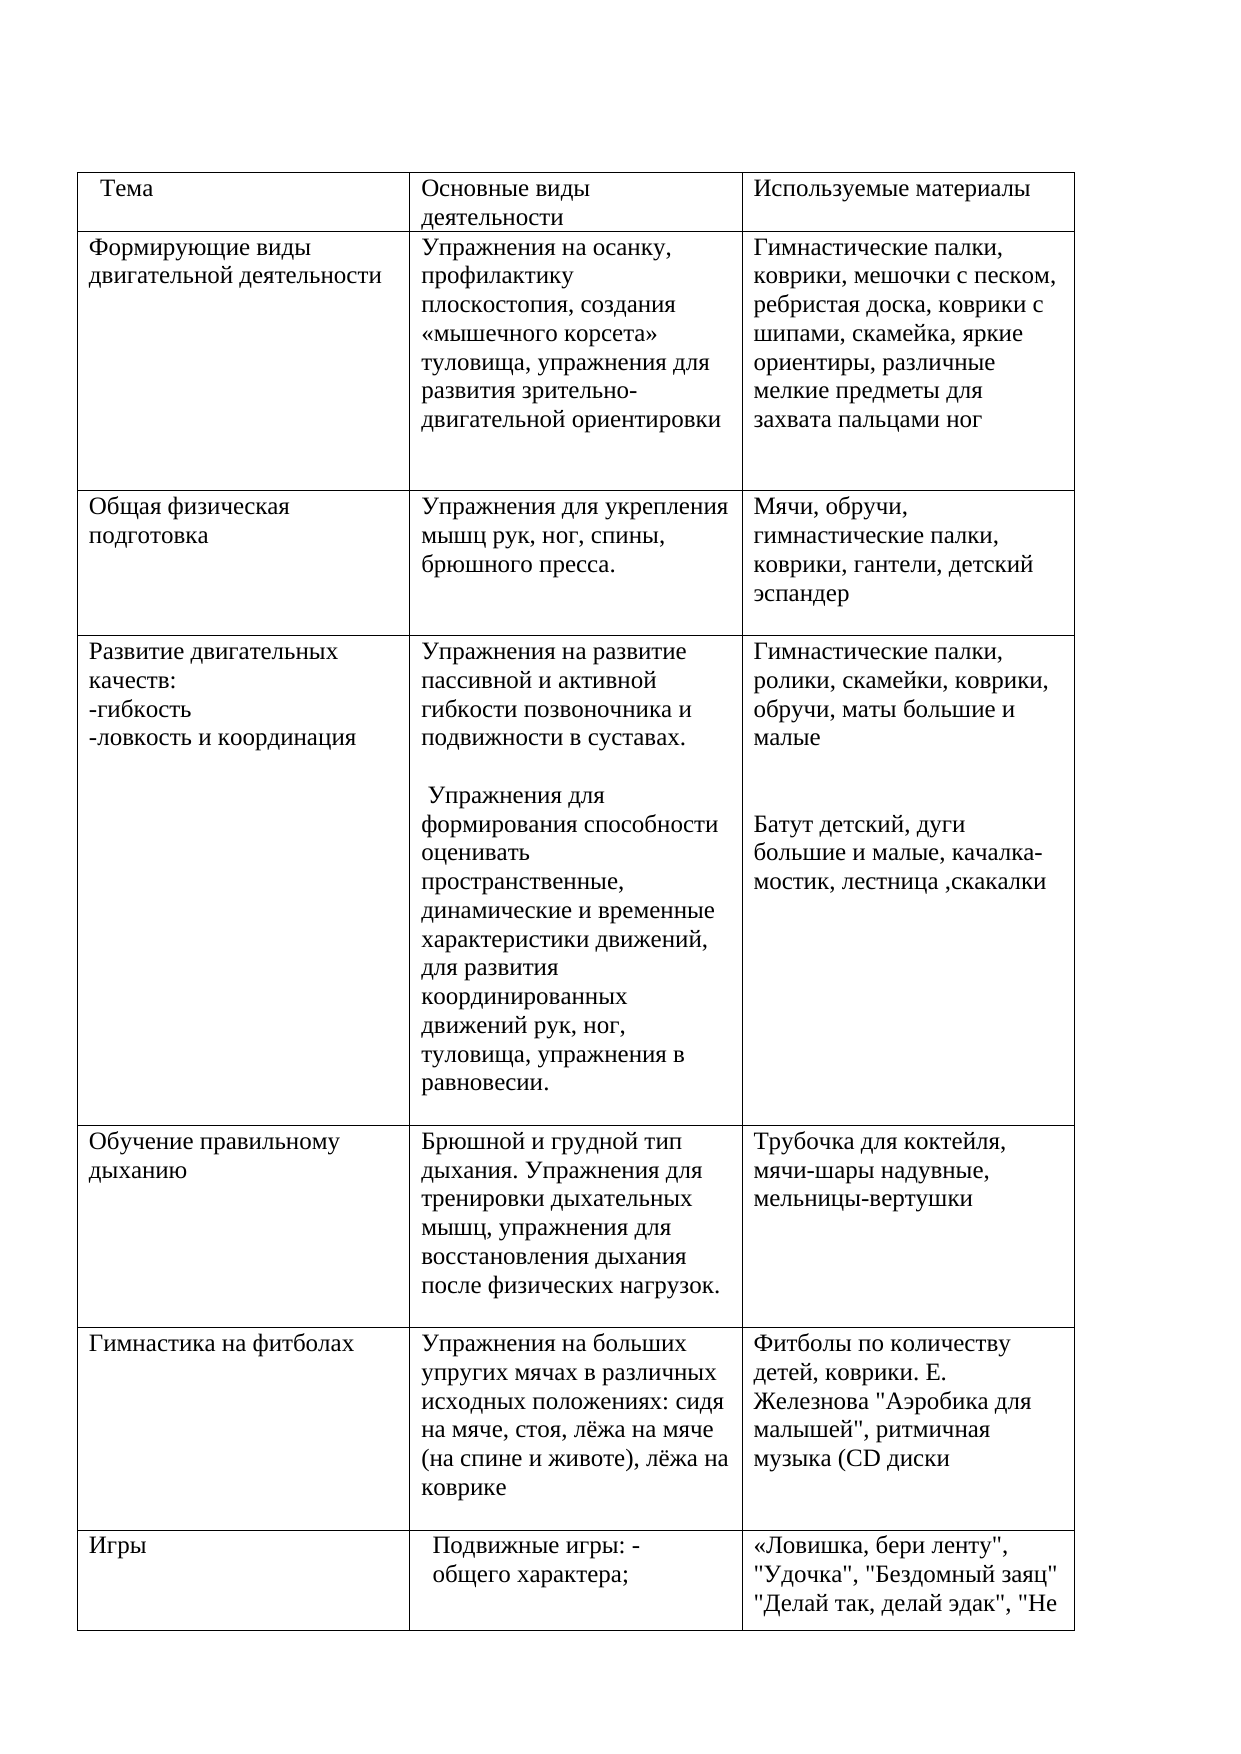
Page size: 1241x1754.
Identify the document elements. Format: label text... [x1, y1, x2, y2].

table_cell Фитболы по количеству детей, коврики. Е. Железнова "Аэробика для малышей", ритмичная музыка (CD диски [743, 1328, 1074, 1529]
table_cell Формирующие виды двигательной деятельности [78, 232, 409, 490]
table_header Используемые материалы [743, 173, 1074, 231]
table_cell Трубочка для коктейля, мячи-шары надувные, мельницы-вертушки [743, 1126, 1074, 1327]
table_cell Упражнения для укрепления мышц рук, ног, спины, брюшного пресса. [410, 491, 742, 635]
table_cell Брюшной и грудной тип дыхания. Упражнения для тренировки дыхательных мышц, упражнения для восстановления дыхания после физических нагрузок. [410, 1126, 742, 1327]
table_cell Упражнения на развитие пассивной и активной гибкости позвоночника и подвижности в суставах. Упражнения для формирования способности оценивать пространственные, динамические и временные характеристики движений, для развития координированных движений рук, ног, туловища, упражнения в равновесии. [410, 636, 742, 1125]
table_cell Гимнастические палки, коврики, мешочки с песком, ребристая доска, коврики с шипами, скамейка, яркие ориентиры, различные мелкие предметы для захвата пальцами ног [743, 232, 1074, 490]
table_cell Общая физическая подготовка [78, 491, 409, 635]
table_cell Гимнастические палки, ролики, скамейки, коврики, обручи, маты большие и малые Батут детский, дуги большие и малые, качалка-мостик, лестница ,скакалки [743, 636, 1074, 1125]
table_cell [743, 1531, 1074, 1630]
table_cell Упражнения на больших упругих мячах в различных исходных положениях: сидя на мяче, стоя, лёжа на мяче (на спине и животе), лёжа на коврике [410, 1328, 742, 1529]
table_cell Гимнастика на фитболах [78, 1328, 409, 1529]
table_cell Обучение правильному дыханию [78, 1126, 409, 1327]
table_header Основные виды деятельности [410, 173, 742, 231]
table_cell Мячи, обручи, гимнастические палки, коврики, гантели, детский эспандер [743, 491, 1074, 635]
table_cell Игры [78, 1531, 409, 1630]
table_header [78, 173, 409, 231]
table_cell Развитие двигательных качеств: -гибкость -ловкость и координация [78, 636, 409, 1125]
table_cell [410, 1531, 742, 1630]
table_cell Упражнения на осанку, профилактику плоскостопия, создания «мышечного корсета» туловища, упражнения для развития зрительно-двигательной ориентировки [410, 232, 742, 490]
